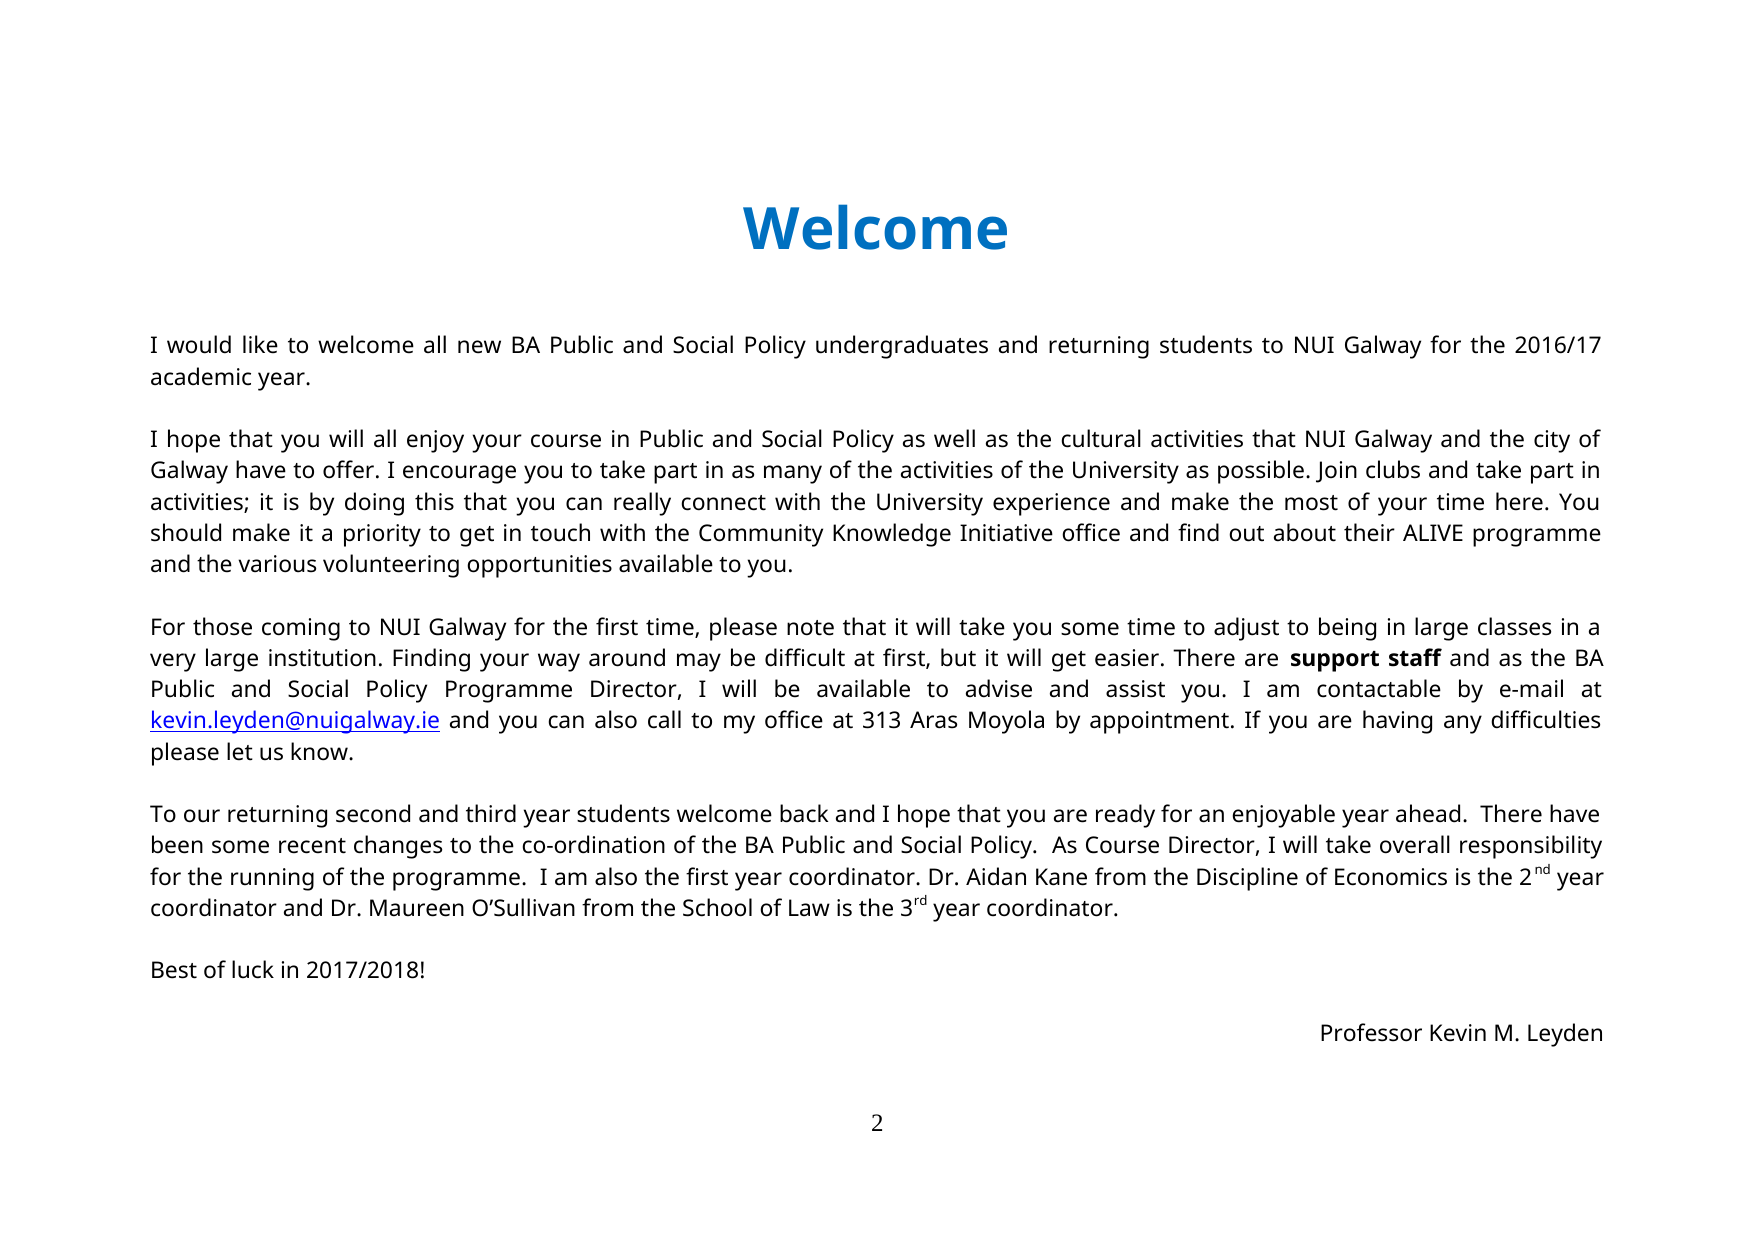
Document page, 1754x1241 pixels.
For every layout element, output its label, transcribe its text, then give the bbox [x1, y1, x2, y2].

text To our returning second and third year students welcome back and I hope that you are ready for an enjoyable year ahead. There have been some recent changes to the co-ordination of the BA Public and Social Policy. As Course Director, I will take overall responsibility for the running of the programme. I am also the first year coordinator. Dr. Aidan Kane from the Discipline of Economics is the 2nd year coordinator and Dr. Maureen O’Sullivan from the School of Law is the 3rd year coordinator. [150, 798, 1604, 923]
text Professor Kevin M. Leyden [150, 1017, 1604, 1048]
text I hope that you will all enjoy your course in Public and Social Policy as well as the cultural activities that NUI Galway and the city of Galway have to offer. I encourage you to take part in as many of the activities of the University as possible. Join clubs and take part in activities; it is by doing this that you can really connect with the University experience and make the most of your time here. You should make it a priority to get in touch with the Community Knowledge Initiative office and find out about their ALIVE programme and the various volunteering opportunities available to you. [150, 423, 1604, 579]
text For those coming to NUI Galway for the first time, please note that it will take you some time to adjust to being in large classes in a very large institution. Finding your way around may be difficult at first, but it will get easier. There are support staff and as the BA Public and Social Policy Programme Director, I will be available to advise and assist you. I am contactable by e-mail at kevin.leyden@nuigalway.ie and you can also call to my office at 313 Aras Moyola by appointment. If you are having any difficulties please let us know. [150, 610, 1604, 767]
text Welcome [150, 187, 1604, 267]
text Best of luck in 2017/2018! [150, 954, 1604, 985]
text I would like to welcome all new BA Public and Social Policy undergraduates and returning students to NUI Galway for the 2016/17 academic year. [150, 329, 1604, 392]
